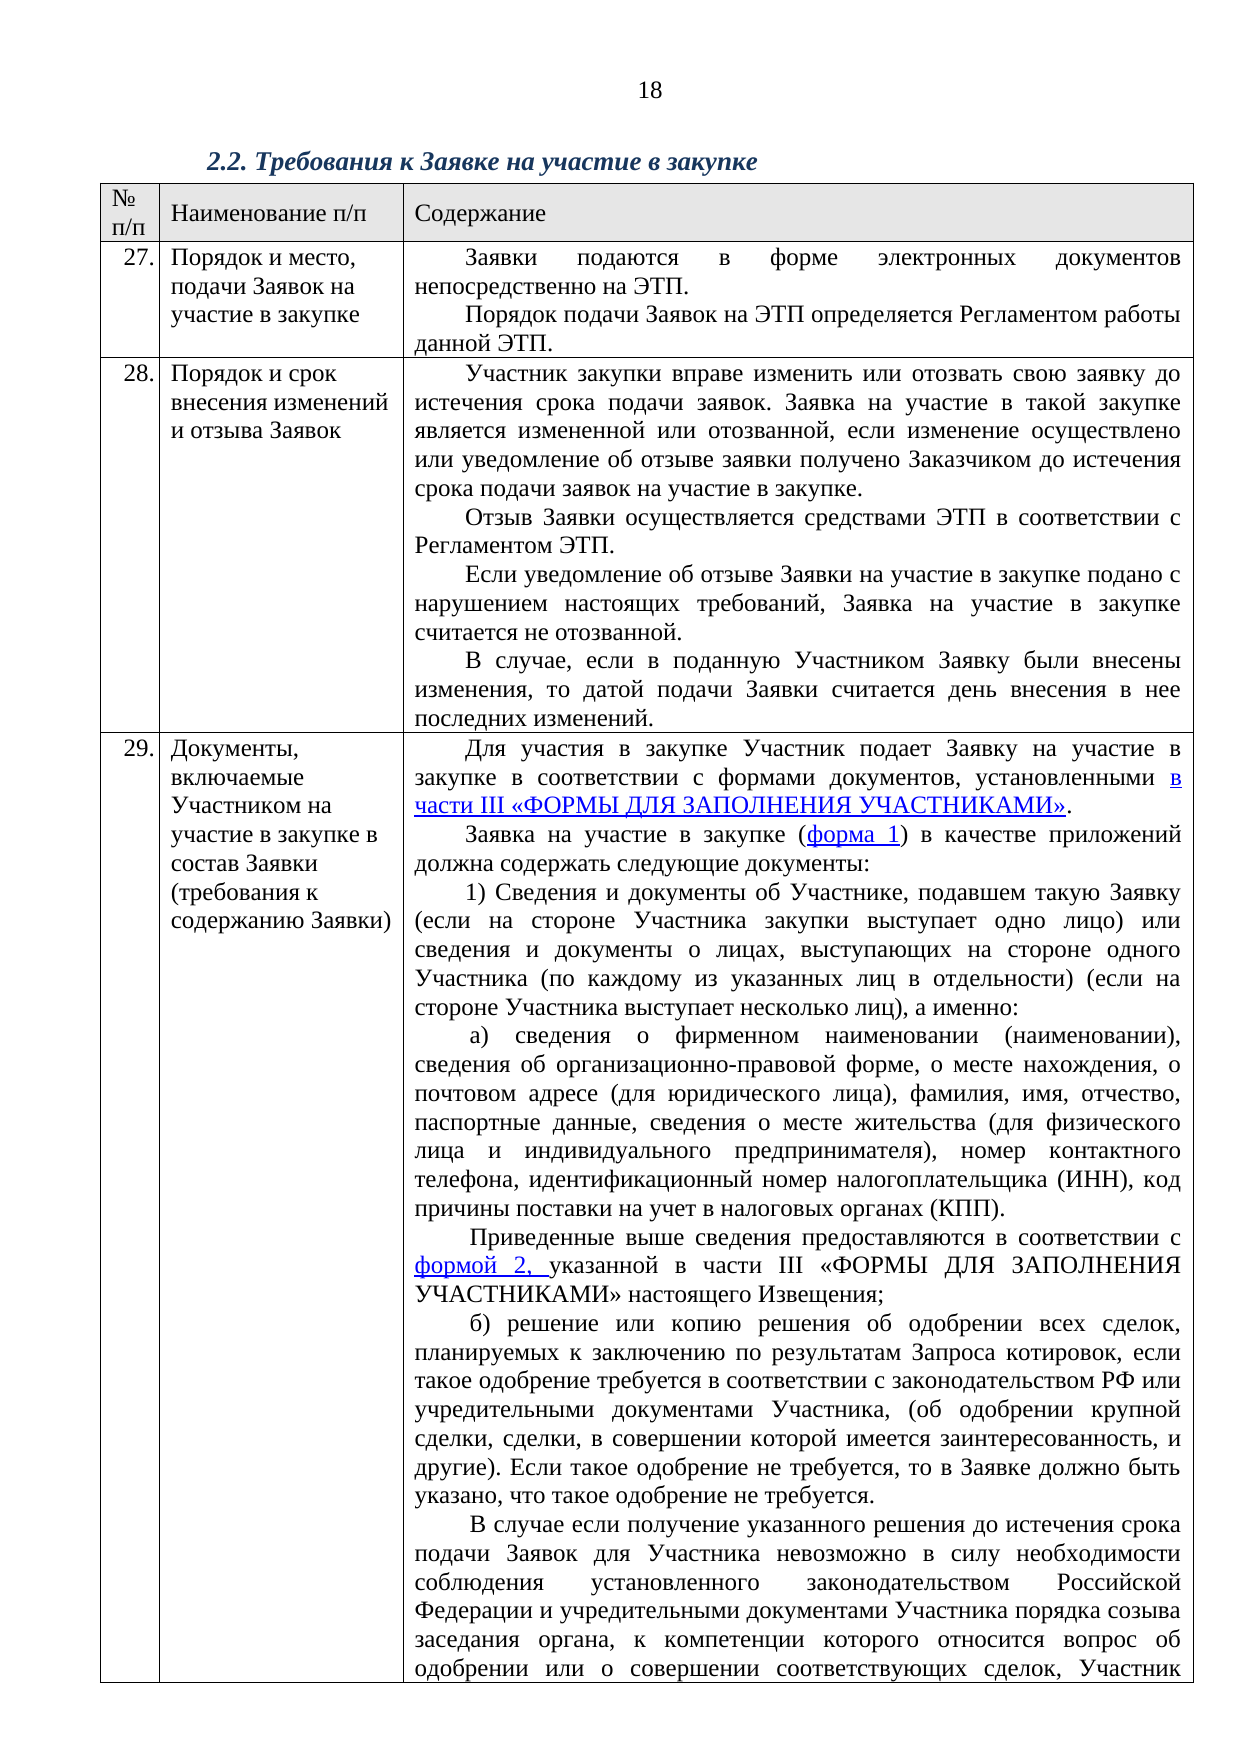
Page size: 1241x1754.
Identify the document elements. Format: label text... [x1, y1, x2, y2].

table_cell Порядок и место, подачи Заявок на участие в закупке [160, 242, 403, 357]
table_cell Порядок и срок внесения изменений и отзыва Заявок [160, 358, 403, 732]
table_cell Участник закупки вправе изменить или отозвать свою заявку до истечения срока подачи заявок. Заявка на участие в такой закупке является измененной или отозванной, если изменение осуществлено или уведомление об отзыве заявки получено Заказчиком до истечения срока подачи заявок на участие в закупке. Отзыв Заявки осуществляется средствами ЭТП в соответствии с Регламентом ЭТП. Если уведомление об отзыве Заявки на участие в закупке подано с нарушением настоящих требований, Заявка на участие в закупке считается не отозванной. В случае, если в поданную Участником Заявку были внесены изменения, то датой подачи Заявки считается день внесения в нее последних изменений. [404, 358, 1193, 732]
table_cell Заявки подаются в форме электронных документов непосредственно на ЭТП. Порядок подачи Заявок на ЭТП определяется Регламентом работы данной ЭТП. [404, 242, 1193, 357]
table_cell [404, 733, 1193, 1682]
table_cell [160, 733, 403, 1682]
table_header Наименование п/п [160, 184, 403, 241]
table_cell [101, 242, 159, 357]
text 2.2. Требования к Заявке на участие в закупке [207, 145, 1181, 176]
table_header Содержание [404, 184, 1193, 241]
table_cell [101, 358, 159, 732]
table_header № п/п [101, 184, 159, 241]
table_cell [101, 733, 159, 1682]
